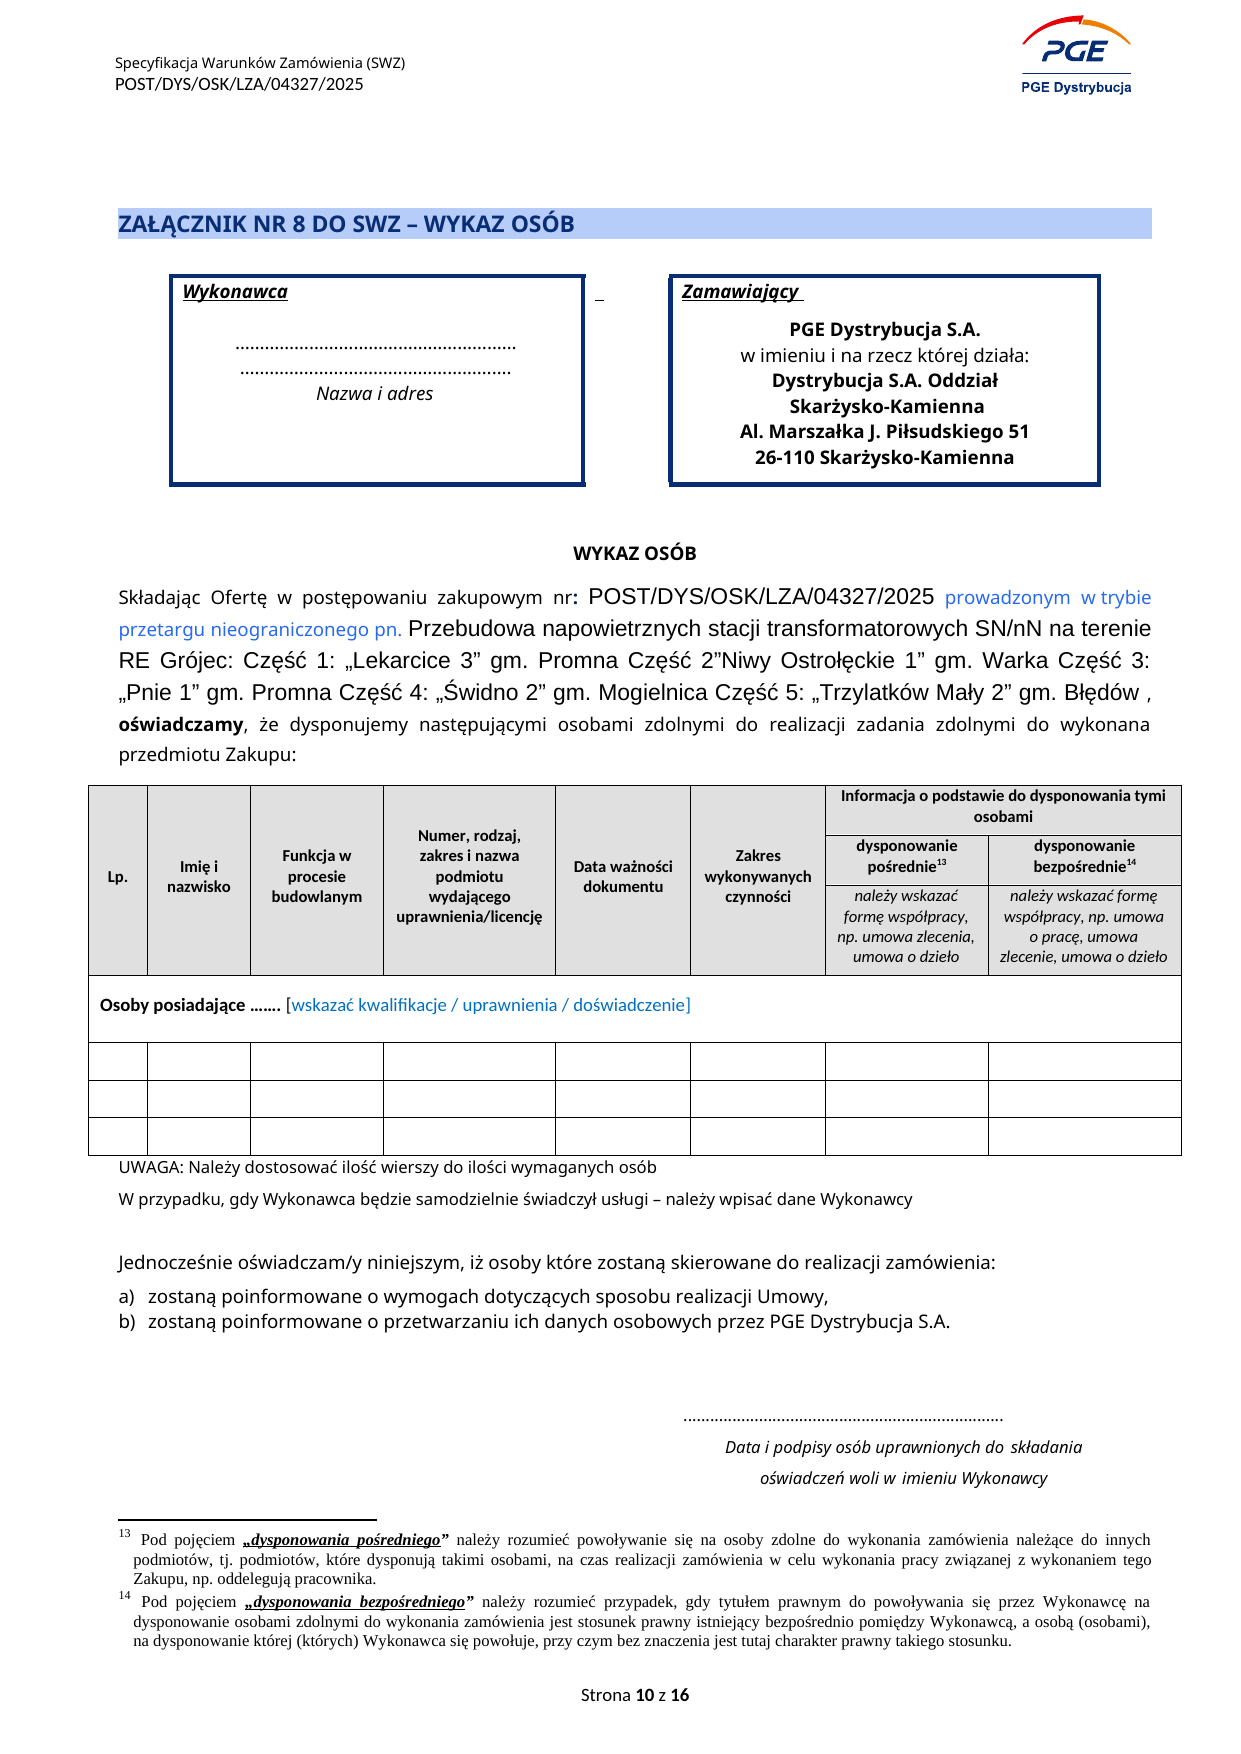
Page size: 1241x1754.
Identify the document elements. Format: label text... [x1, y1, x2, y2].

table_cell [556, 1043, 690, 1079]
table_cell Osoby posiadające ……. [wskazać kwalifikacje / uprawnienia / doświadczenie] [89, 976, 1181, 1042]
text ........................................................................ [103, 1402, 1240, 1427]
table_header Wykonawca ………………………………………………… ………………………………………………. Nazwa i adres [173, 278, 581, 482]
text W przypadku, gdy Wykonawca będzie samodzielnie świadczył usługi – należy wpisać dane Wykonawcy [118, 1187, 1152, 1210]
table_cell należy wskazać formę współpracy, np. umowa o pracę, umowa zlecenie, umowa o dzieło [989, 886, 1181, 975]
table_cell [989, 1043, 1181, 1079]
table_header Imię i nazwisko [148, 786, 250, 975]
table_cell [826, 1081, 988, 1117]
table_cell [384, 1118, 555, 1155]
table_cell [691, 1043, 825, 1079]
table_header Data ważności dokumentu [556, 786, 690, 975]
table_cell [989, 1081, 1181, 1117]
table_cell [251, 1043, 383, 1079]
table_cell [384, 1081, 555, 1117]
table_header Zamawiający PGE Dystrybucja S.A. w imieniu i na rzecz której działa: Dystrybucja S.A. Oddział Skarżysko-Kamienna Al. Marszałka J. Piłsudskiego 51 26-110 Skarżysko-Kamienna [673, 278, 1097, 482]
table_header Funkcja w procesie budowlanym [251, 786, 383, 975]
list zostaną poinformowane o wymogach dotyczących sposobu realizacji Umowy, [118, 1283, 1152, 1309]
table_cell [826, 1043, 988, 1079]
table_cell [148, 1081, 250, 1117]
table_header Lp. [89, 786, 147, 975]
table_header Informacja o podstawie do dysponowania tymi osobami [826, 786, 1181, 834]
table_cell [691, 1118, 825, 1155]
text UWAGA: Należy dostosować ilość wierszy do ilości wymaganych osób [118, 1156, 1152, 1179]
table_cell [989, 1118, 1181, 1155]
table_cell dysponowanie bezpośrednie [989, 836, 1181, 884]
table_header Zakres wykonywanych czynności [691, 786, 825, 975]
table_cell [148, 1118, 250, 1155]
table_header Numer, rodzaj, zakres i nazwa podmiotu wydającego uprawnienia/licencję [384, 786, 555, 975]
table_cell [556, 1118, 690, 1155]
table_cell dysponowanie pośrednie [826, 836, 988, 884]
table_header [585, 274, 669, 482]
subtitle ZAŁĄCZNIK NR 8 DO SWZ – WYKAZ OSÓB [118, 208, 1152, 239]
text Data i podpisy osób uprawnionych do składania [664, 1435, 1144, 1458]
table_cell [826, 1118, 988, 1155]
list zostaną poinformowane o przetwarzaniu ich danych osobowych przez PGE Dystrybucja S.A. [118, 1309, 1152, 1334]
table_cell [384, 1043, 555, 1079]
table_cell [89, 1118, 147, 1155]
table_cell [251, 1081, 383, 1117]
table_cell należy wskazać formę współpracy, np. umowa zlecenia, umowa o dzieło [826, 886, 988, 975]
table_cell [691, 1081, 825, 1117]
table_cell [148, 1043, 250, 1079]
table_cell [89, 1043, 147, 1079]
table_cell [556, 1081, 690, 1117]
table_cell [251, 1118, 383, 1155]
table_cell [89, 1081, 147, 1117]
text Jednocześnie oświadczam/y niniejszym, iż osoby które zostaną skierowane do realizacji zamówienia: [118, 1249, 1152, 1275]
text oświadczeń woli w imieniu Wykonawcy [664, 1466, 1144, 1489]
text WYKAZ OSÓB [118, 540, 1152, 566]
text Składając Ofertę w postępowaniu zakupowym nr: prowadzonym w trybie przetargu nieograniczonego pn. , oświadczamy, że dysponujemy następującymi osobami zdolnymi do realizacji zadania zdolnymi do wykonana przedmiotu Zakupu: [118, 583, 1152, 767]
